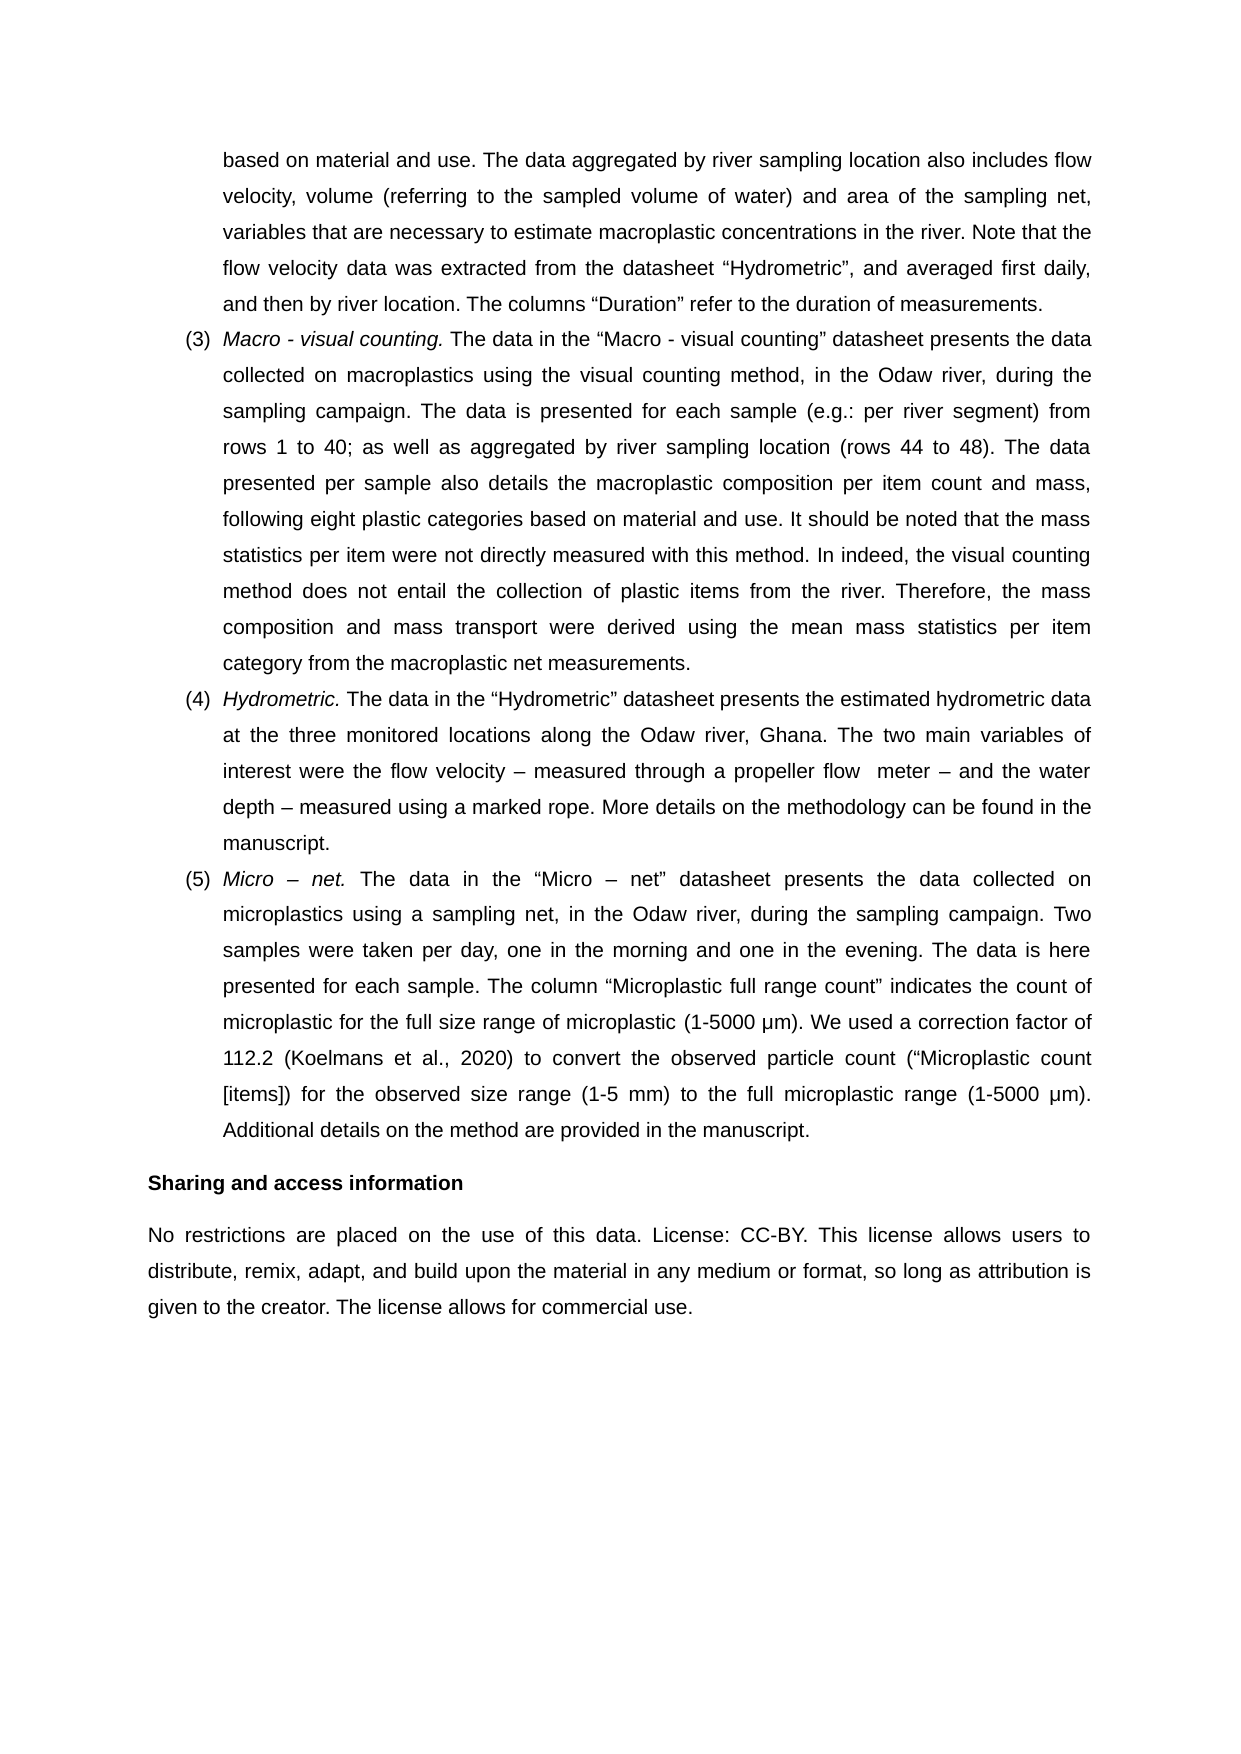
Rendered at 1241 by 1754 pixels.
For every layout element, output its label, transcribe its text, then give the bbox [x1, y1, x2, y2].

list Macro - visual counting. The data in the “Macro - visual counting” datasheet presents the data collected on macroplastics using the visual counting method, in the Odaw river, during the sampling campaign. The data is presented for each sample (e.g.: per river segment) from rows 1 to 40; as well as aggregated by river sampling location (rows 44 to 48). The data presented per sample also details the macroplastic composition per item count and mass, following eight plastic categories based on material and use. It should be noted that the mass statistics per item were not directly measured with this method. In indeed, the visual counting method does not entail the collection of plastic items from the river. Therefore, the mass composition and mass transport were derived using the mean mass statistics per item category from the macroplastic net measurements. [185, 327, 1093, 675]
text No restrictions are placed on the use of this data. License: CC-BY. This license allows users to distribute, remix, adapt, and build upon the material in any medium or format, so long as attribution is given to the creator. The license allows for commercial use. [148, 1223, 1093, 1319]
list Micro – net. The data in the “Micro – net” datasheet presents the data collected on microplastics using a sampling net, in the Odaw river, during the sampling campaign. Two samples were taken per day, one in the morning and one in the evening. The data is here presented for each sample. The column “Microplastic full range count” indicates the count of microplastic for the full size range of microplastic (1-5000 μm). We used a correction factor of 112.2 (Koelmans et al., 2020) to convert the observed particle count (“Microplastic count [items]) for the observed size range (1-5 mm) to the full microplastic range (1-5000 μm). Additional details on the method are provided in the manuscript. [185, 866, 1093, 1142]
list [185, 148, 1093, 315]
text Sharing and access information [148, 1171, 1093, 1194]
list Hydrometric. The data in the “Hydrometric” datasheet presents the estimated hydrometric data at the three monitored locations along the Odaw river, Ghana. The two main variables of interest were the flow velocity – measured through a propeller flow meter – and the water depth – measured using a marked rope. More details on the methodology can be found in the manuscript. [185, 687, 1093, 854]
